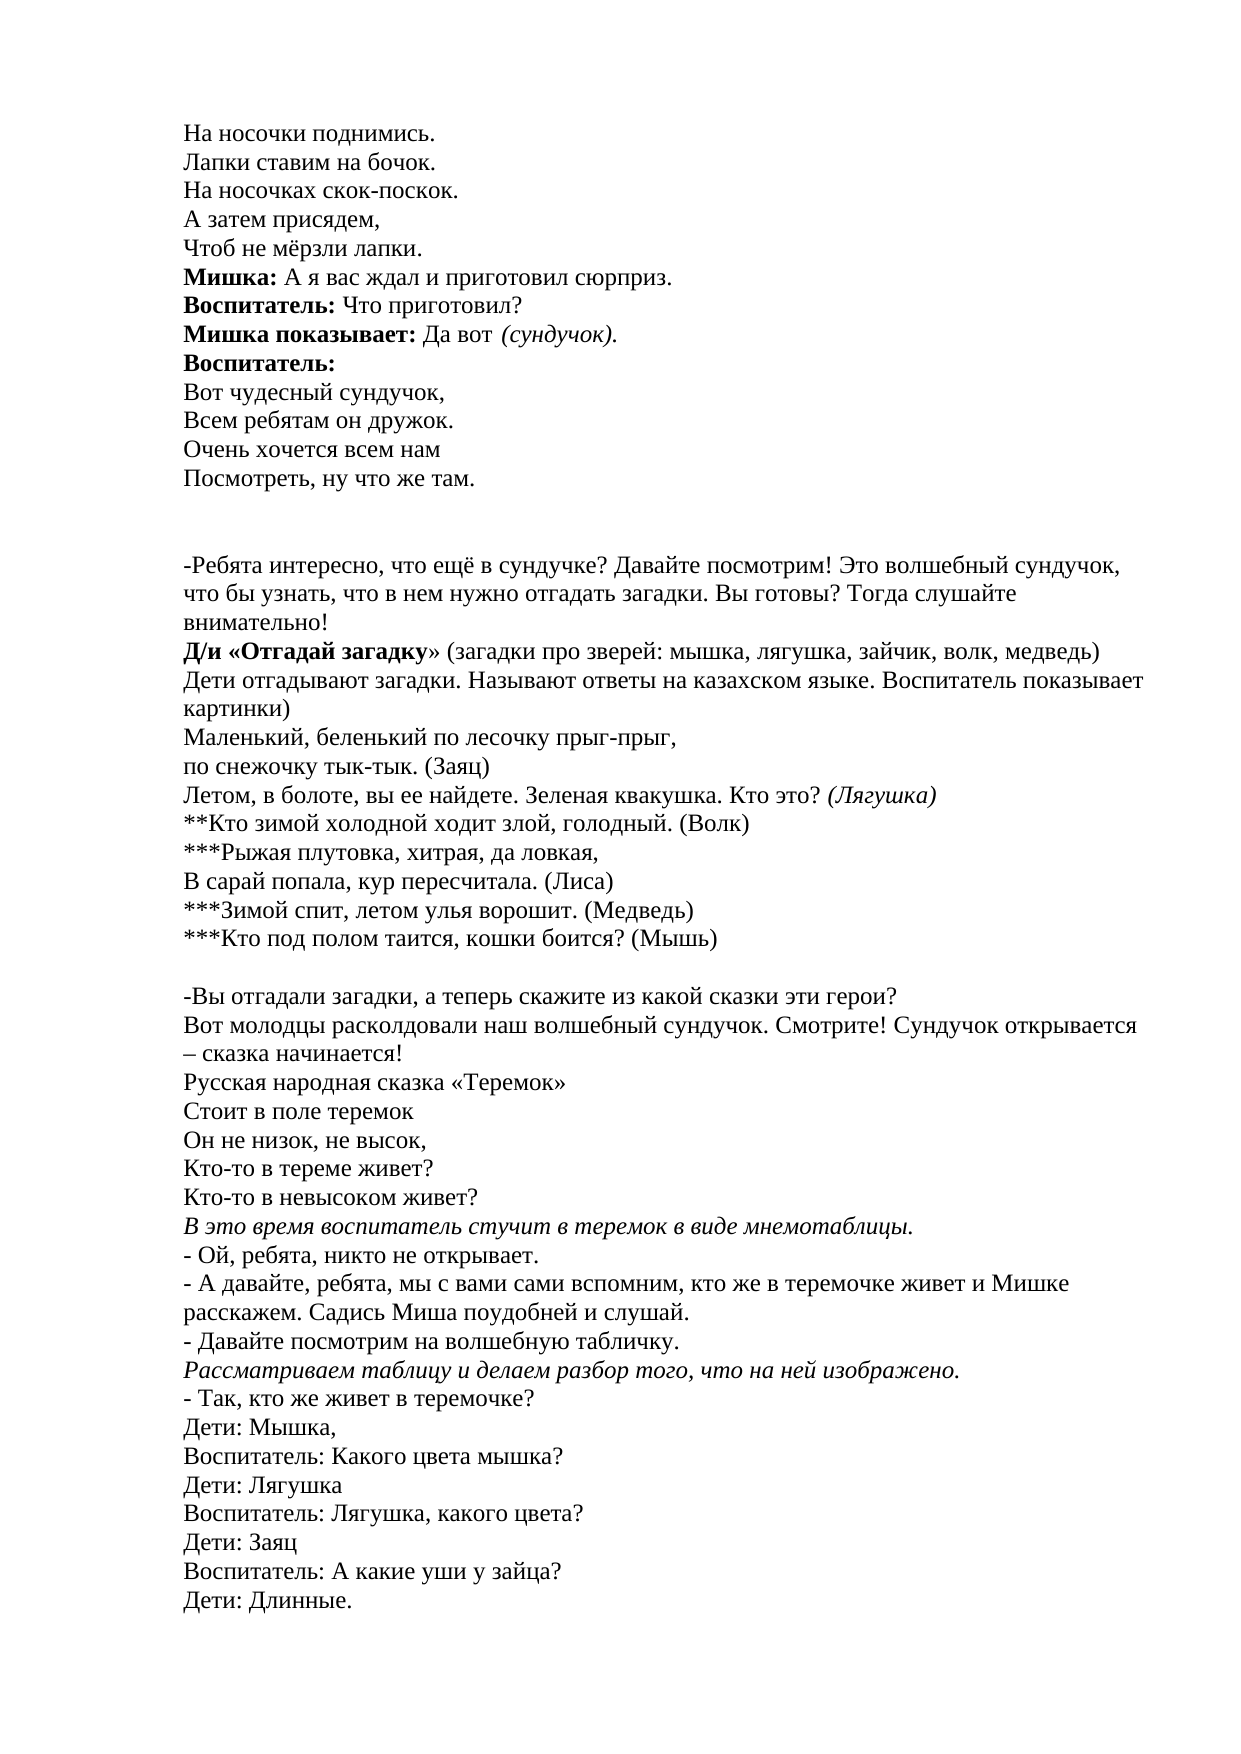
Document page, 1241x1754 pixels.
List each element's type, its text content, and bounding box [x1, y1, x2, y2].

text Дети: Заяц [183, 1527, 1146, 1556]
text В это время воспитатель стучит в теремок в виде мнемотаблицы. [183, 1211, 1146, 1240]
text ***Рыжая плутовка, хитрая, да ловкая, [183, 837, 1146, 866]
text - А давайте, ребята, мы с вами сами вспомним, кто же в теремочке живет и Мишке расскажем. Садись Миша поудобней и слушай. [183, 1268, 1146, 1326]
text Лапки ставим на бочок. [183, 147, 1146, 176]
text -Вы отгадали загадки, а теперь скажите из какой сказки эти герои? [183, 981, 1146, 1010]
text Воспитатель: Какого цвета мышка? [183, 1441, 1146, 1470]
text Воспитатель: Что приготовил? [183, 291, 1146, 319]
text Дети: Мышка, [183, 1412, 1146, 1441]
text Дети отгадывают загадки. Называют ответы на казахском языке. Воспитатель показывает картинки) [183, 665, 1146, 722]
text ***Зимой спит, летом улья ворошит. (Медведь) [183, 895, 1146, 923]
text Мишка показывает: Да вот (сундучок). [183, 319, 1146, 348]
text Вот чудесный сундучок, Всем ребятам он дружок. Очень хочется всем нам Посмотреть, ну что же там. [183, 377, 1146, 492]
text В сарай попала, кур пересчитала. (Лиса) [183, 866, 1146, 895]
text ***Кто под полом таится, кошки боится? (Мышь) [183, 923, 1146, 952]
text А затем присядем, [183, 204, 1146, 233]
text На носочках скок-поскок. [183, 176, 1146, 204]
text по снежочку тык-тык. (Заяц) [183, 751, 1146, 780]
text Маленький, беленький по лесочку прыг-прыг, [183, 722, 1146, 751]
text Д/и «Отгадай загадку» (загадки про зверей: мышка, лягушка, зайчик, волк, медведь) [183, 636, 1146, 665]
text Воспитатель: [183, 348, 1146, 377]
text Дети: Лягушка [183, 1470, 1146, 1498]
text Чтоб не мёрзли лапки. [183, 233, 1146, 262]
text Мишка: А я вас ждал и приготовил сюрприз. [183, 262, 1146, 291]
text Летом, в болоте, вы ее найдете. Зеленая квакушка. Кто это? (Лягушка) [183, 780, 1146, 808]
text Дети: Длинные. [183, 1585, 1146, 1613]
text Воспитатель: А какие уши у зайца? [183, 1556, 1146, 1585]
text - Давайте посмотрим на волшебную табличку. [183, 1326, 1146, 1355]
text Вот молодцы расколдовали наш волшебный сундучок. Смотрите! Сундучок открывается – сказка начинается! [183, 1010, 1146, 1067]
text -Ребята интересно, что ещё в сундучке? Давайте посмотрим! Это волшебный сундучок, что бы узнать, что в нем нужно отгадать загадки. Вы готовы? Тогда слушайте внимательно! [183, 550, 1146, 636]
text На носочки поднимись. [183, 118, 1146, 147]
text - Ой, ребята, никто не открывает. [183, 1240, 1146, 1268]
text Воспитатель: Лягушка, какого цвета? [183, 1498, 1146, 1527]
text **Кто зимой холодной ходит злой, голодный. (Волк) [183, 808, 1146, 837]
text Рассматриваем таблицу и делаем разбор того, что на ней изображено. [183, 1355, 1146, 1383]
text Стоит в поле теремок Он не низок, не высок, Кто-то в тереме живет? Кто-то в невысоком живет? [183, 1096, 1146, 1211]
text - Так, кто же живет в теремочке? [183, 1383, 1146, 1412]
text Русская народная сказка «Теремок» [183, 1067, 1146, 1096]
